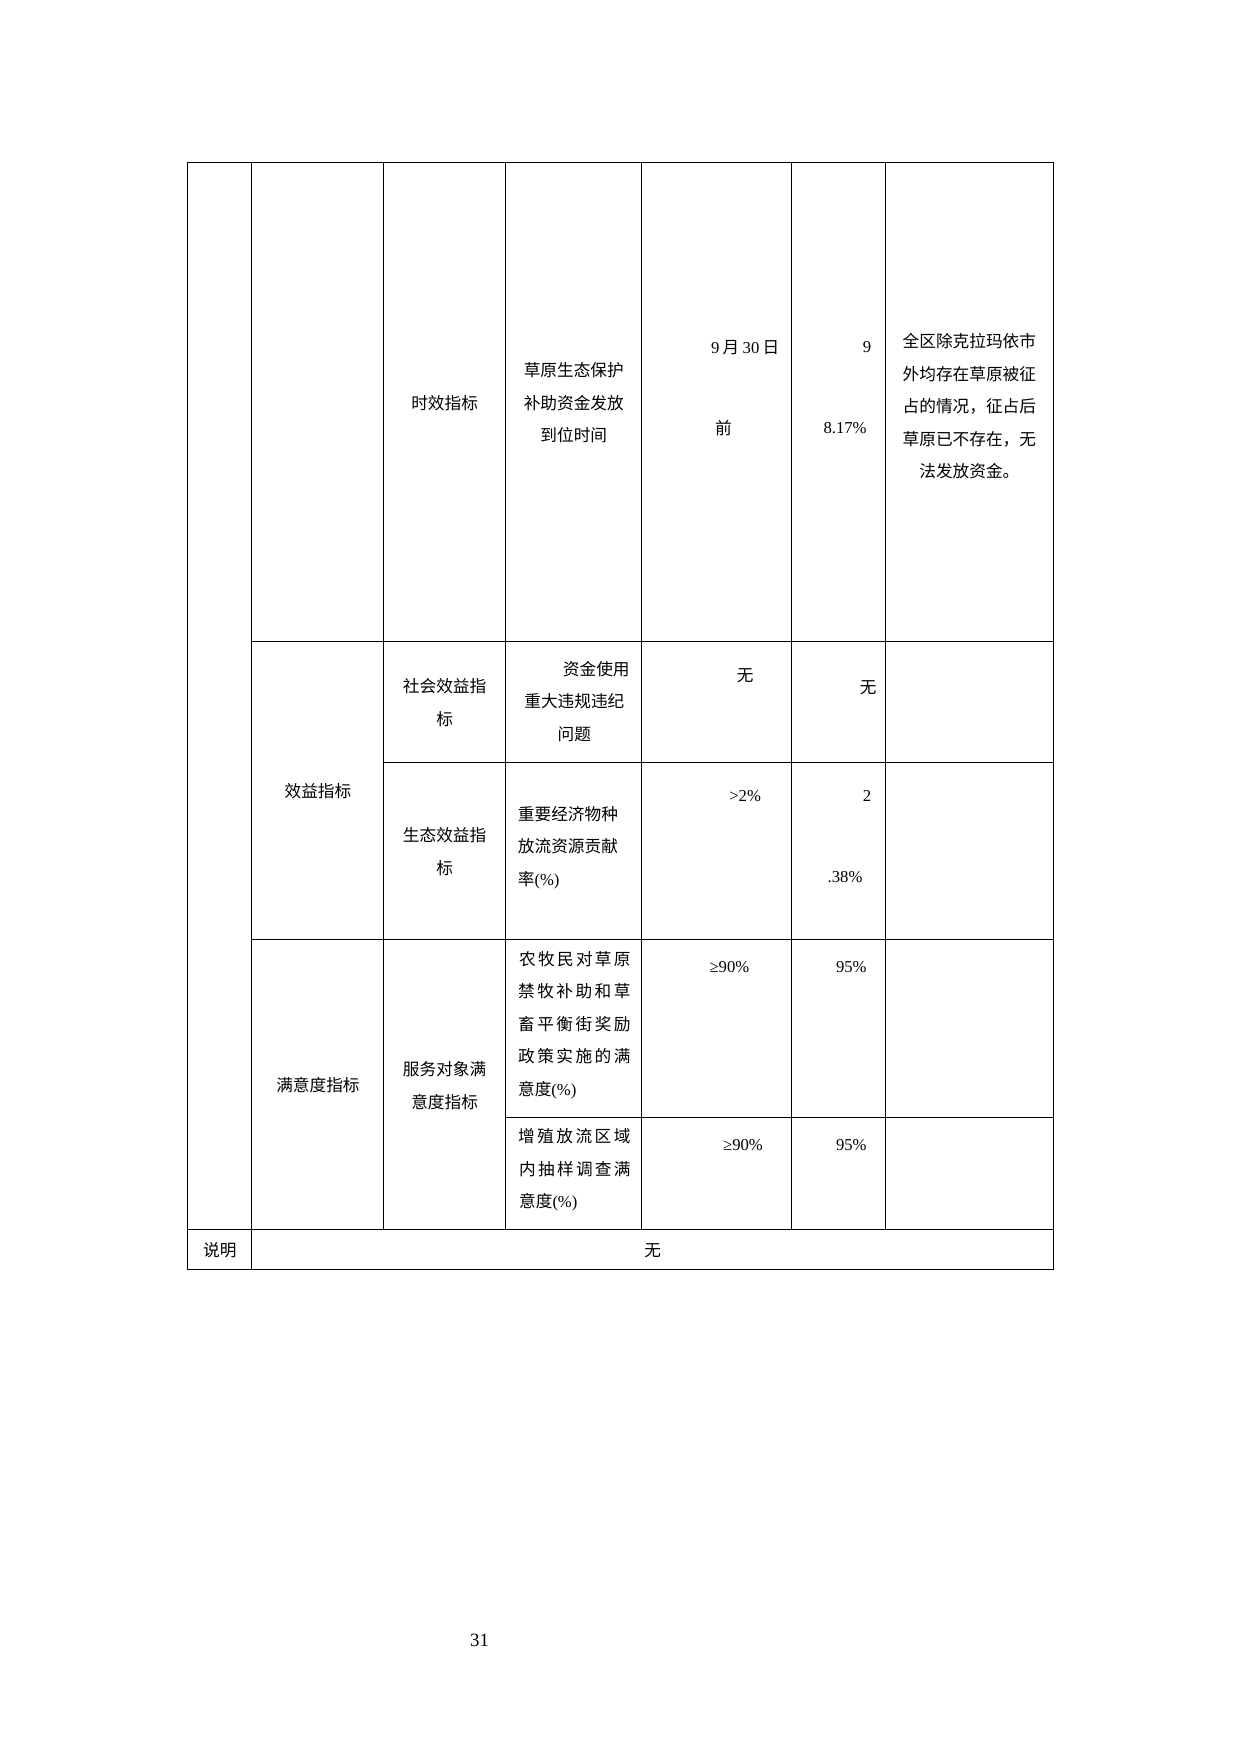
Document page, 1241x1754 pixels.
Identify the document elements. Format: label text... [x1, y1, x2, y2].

table_cell >2% [642, 763, 791, 939]
table_cell 9月30日前 [642, 163, 791, 641]
table_cell 2.38% [792, 763, 885, 939]
table_cell 95% [792, 940, 885, 1117]
table_cell 生态效益指标 [384, 763, 505, 939]
table_cell 满意度指标 [252, 940, 383, 1229]
table_cell [886, 642, 1053, 762]
table_cell 95% [792, 1118, 885, 1229]
table_cell [886, 763, 1053, 939]
table_cell 98.17% [792, 163, 885, 641]
table_cell 说明 [188, 1230, 251, 1269]
table_cell 无 [792, 642, 885, 762]
table_cell 效益指标 [252, 642, 383, 939]
table_cell 资金使用重大违规违纪问题 [506, 642, 641, 762]
table_cell 无 [642, 642, 791, 762]
table_cell 无 [252, 1230, 1053, 1269]
table_cell 时效指标 [384, 163, 505, 641]
table_cell [886, 940, 1053, 1117]
table_cell [886, 1118, 1053, 1229]
table_cell 重要经济物种放流资源贡献率(%) [506, 763, 641, 939]
table_cell 服务对象满意度指标 [384, 940, 505, 1229]
table_cell 农牧民对草原禁牧补助和草畜平衡街奖励政策实施的满意度(%) [506, 940, 641, 1117]
table_cell ≥90% [642, 1118, 791, 1229]
table_cell 草原生态保护补助资金发放到位时间 [506, 163, 641, 641]
table_cell 全区除克拉玛依市外均存在草原被征占的情况，征占后草原已不存在，无法发放资金。 [886, 163, 1053, 641]
table_cell 社会效益指标 [384, 642, 505, 762]
table_cell 增殖放流区域内抽样调查满意度(%) [506, 1118, 641, 1229]
table_cell ≥90% [642, 940, 791, 1117]
